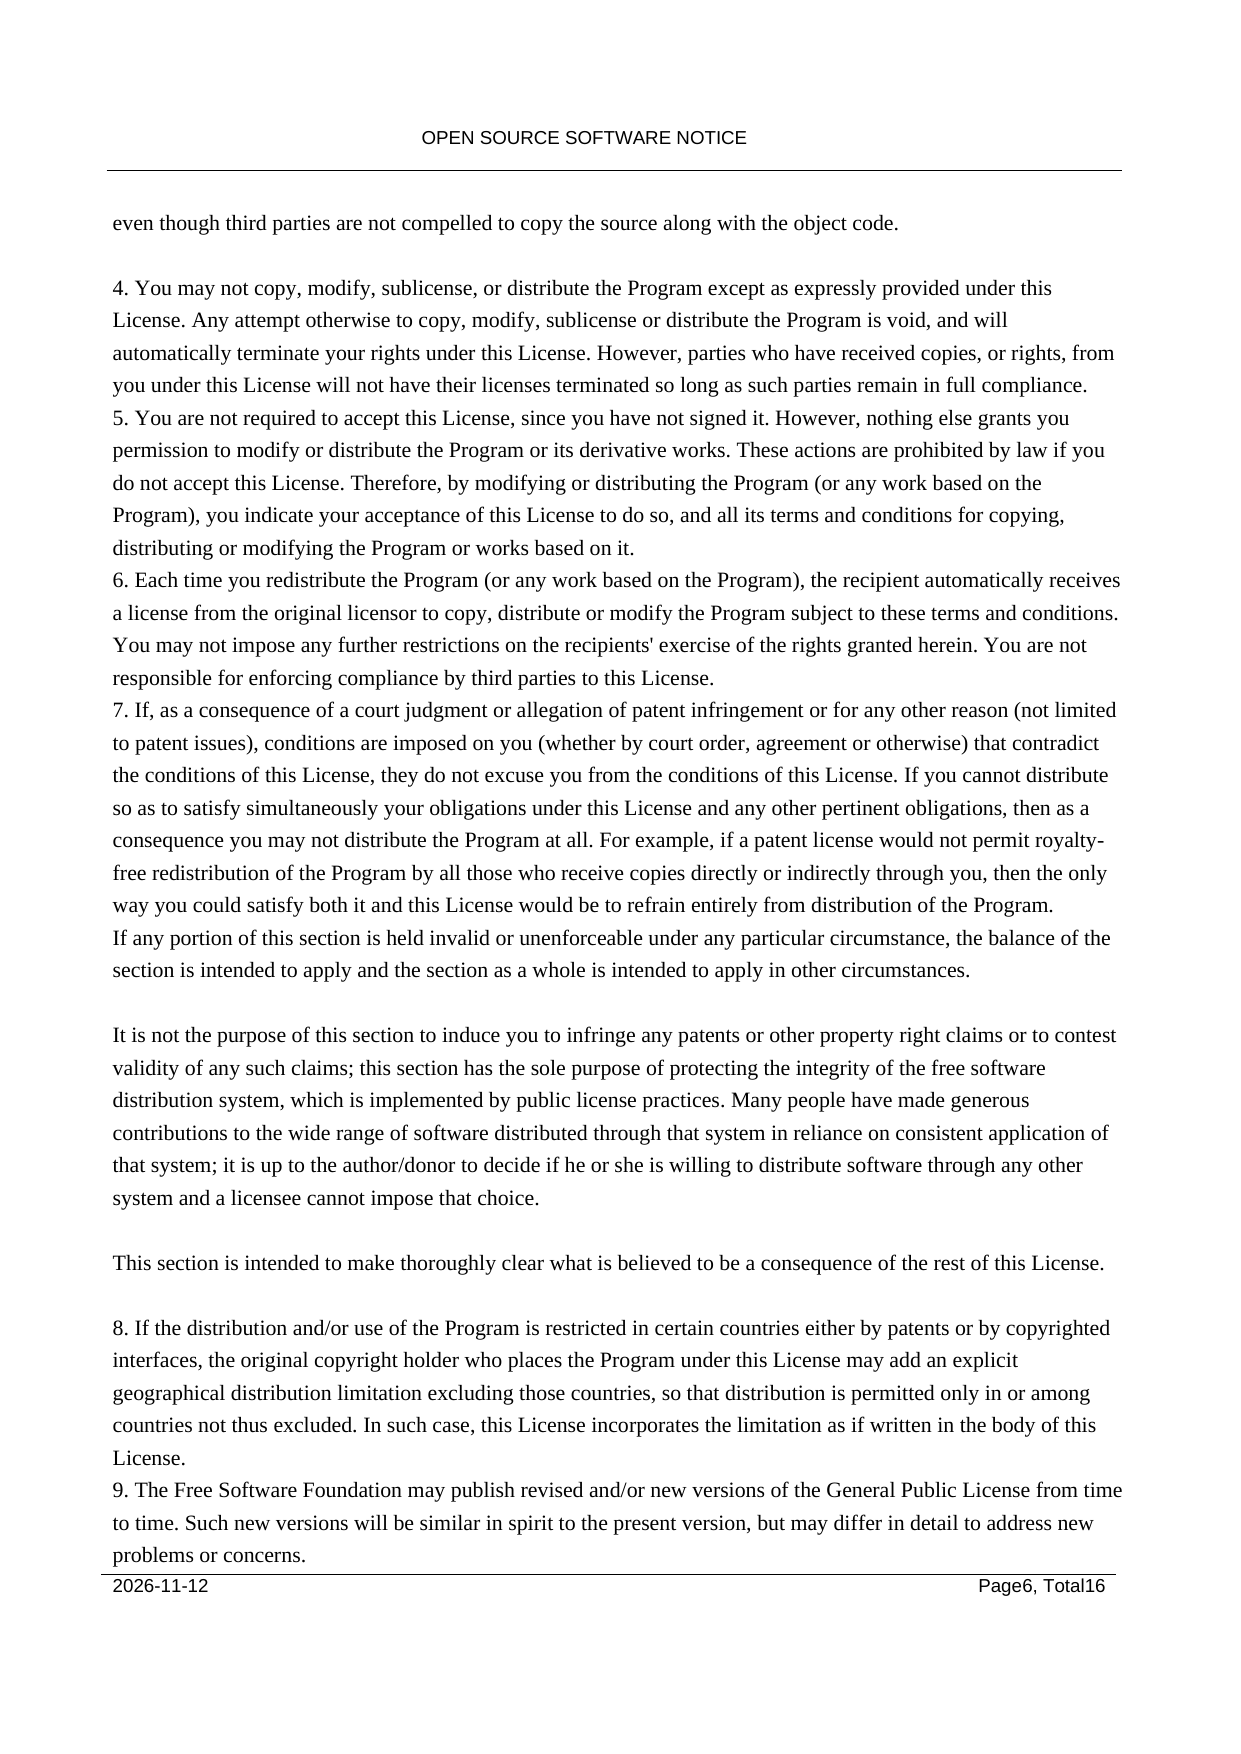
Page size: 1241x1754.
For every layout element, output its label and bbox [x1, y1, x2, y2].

text [112, 206, 1128, 1571]
